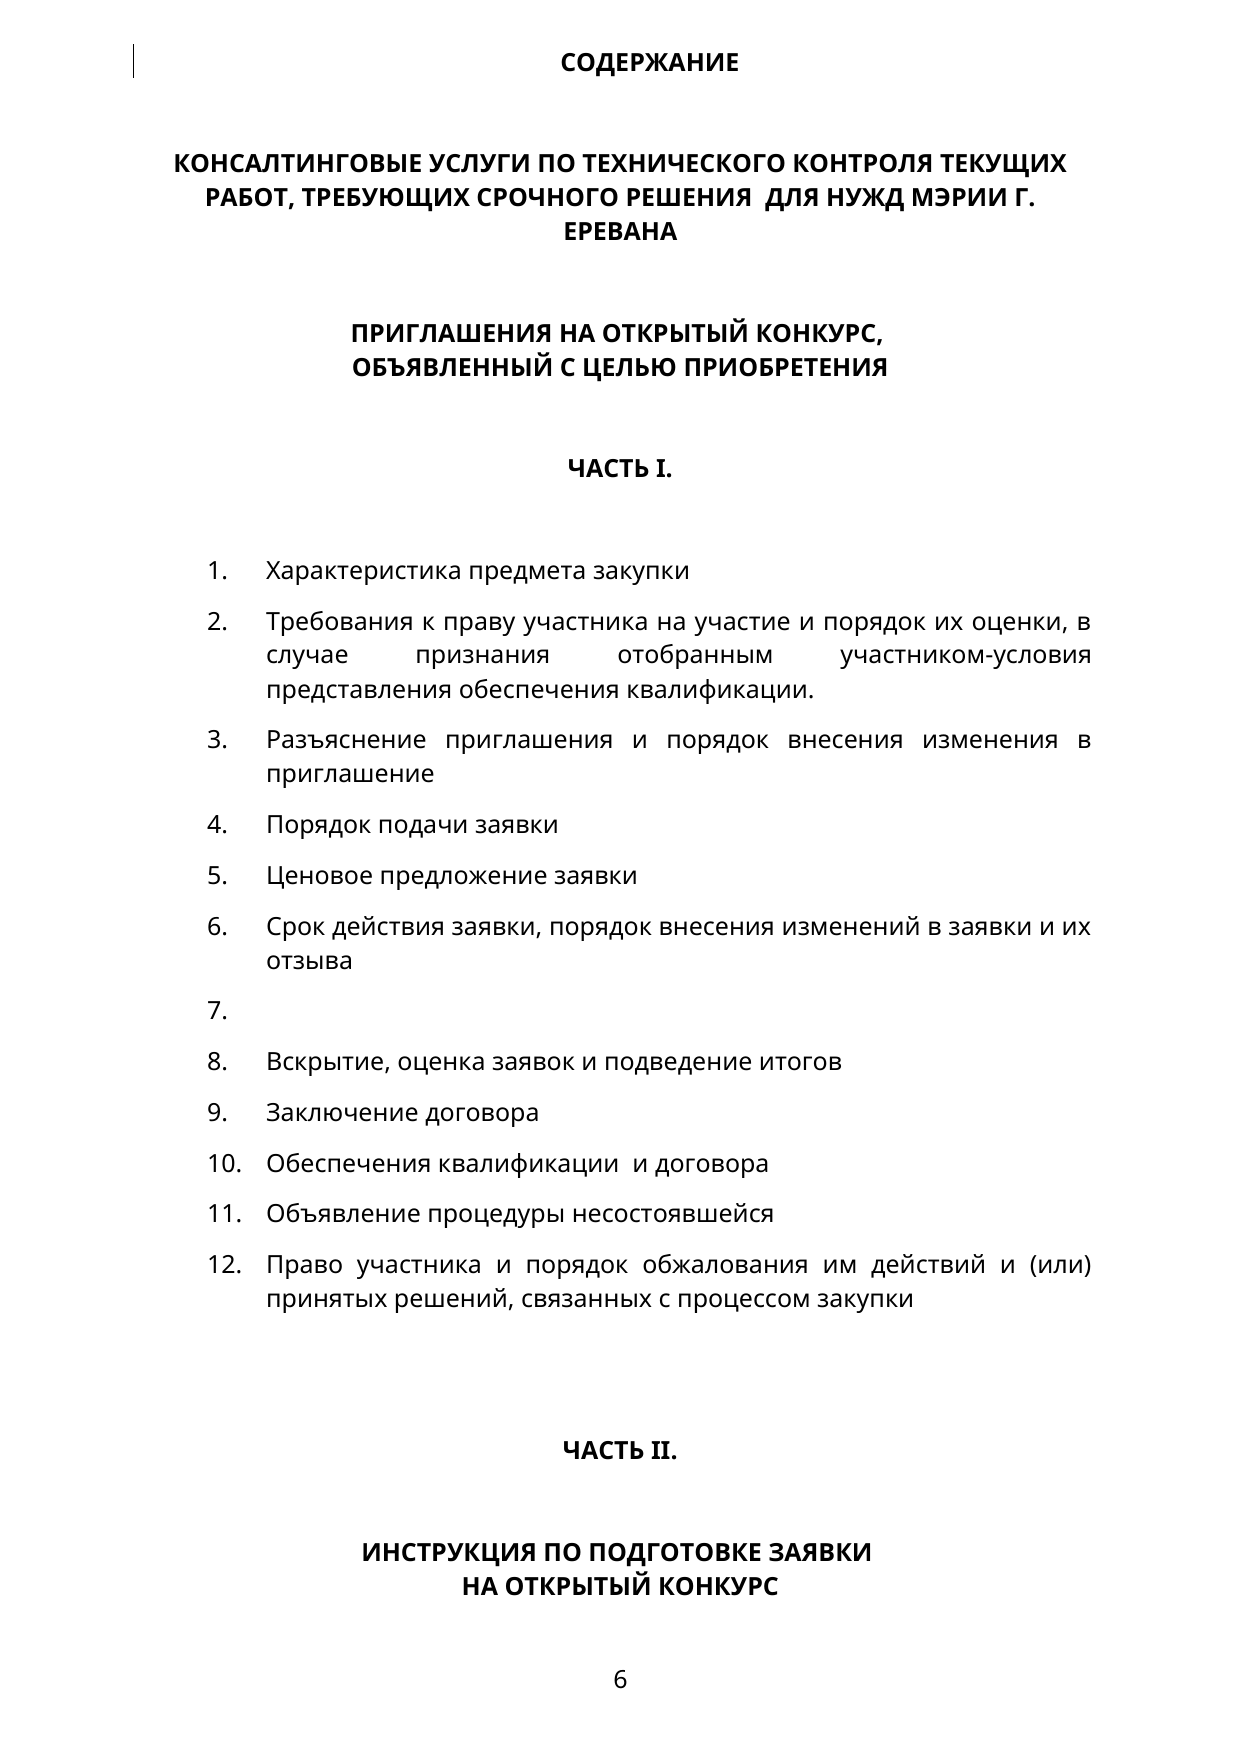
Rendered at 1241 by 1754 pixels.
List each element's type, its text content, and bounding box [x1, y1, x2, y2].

text ЧАСТЬ I. [148, 451, 1092, 485]
text 7. [207, 993, 1092, 1027]
text СОДЕРЖАНИЕ [148, 44, 1092, 78]
text 4. Порядок подачи заявки [207, 807, 1092, 841]
text 9. Заключение договора [207, 1094, 1092, 1128]
text 11. Объявление процедуры несостоявшейся [207, 1196, 1092, 1230]
text ИНСТРУКЦИЯ ПО ПОДГОТОВКЕ ЗАЯВКИ НА ОТКРЫТЫЙ КОНКУРС [148, 1534, 1092, 1602]
text 1. Характеристика предмета закупки [207, 552, 1092, 586]
text ПРИГЛАШЕНИЯ НА ОТКРЫТЫЙ КОНКУРС, ОБЪЯВЛЕННЫЙ С ЦЕЛЬЮ ПРИОБРЕТЕНИЯ [148, 315, 1092, 383]
text 2. Требования к праву участника на участие и порядок их оценки, в случае признания отобранным участником-условия представления обеспечения квалификации. [207, 603, 1092, 705]
text 8. Вскрытие, оценка заявок и подведение итогов [207, 1044, 1092, 1078]
text КОНСАЛТИНГОВЫЕ УСЛУГИ ПО ТЕХНИЧЕСКОГО КОНТРОЛЯ ТЕКУЩИХ РАБОТ, ТРЕБУЮЩИХ СРОЧНОГО РЕШЕНИЯ ДЛЯ НУЖД МЭРИИ Г. ЕРЕВАНА [148, 146, 1092, 248]
text 5. Ценовое предложение заявки [207, 857, 1092, 892]
text 3. Разъяснение приглашения и порядок внесения изменения в приглашение [207, 722, 1092, 790]
text ЧАСТЬ II. [148, 1433, 1092, 1467]
text 12. Право участника и порядок обжалования им действий и (или) принятых решений, связанных с процессом закупки [207, 1247, 1092, 1315]
text 6. Срок действия заявки, порядок внесения изменений в заявки и их отзыва [207, 908, 1092, 976]
text 10. Обеспечения квалификации и договора [207, 1145, 1092, 1179]
